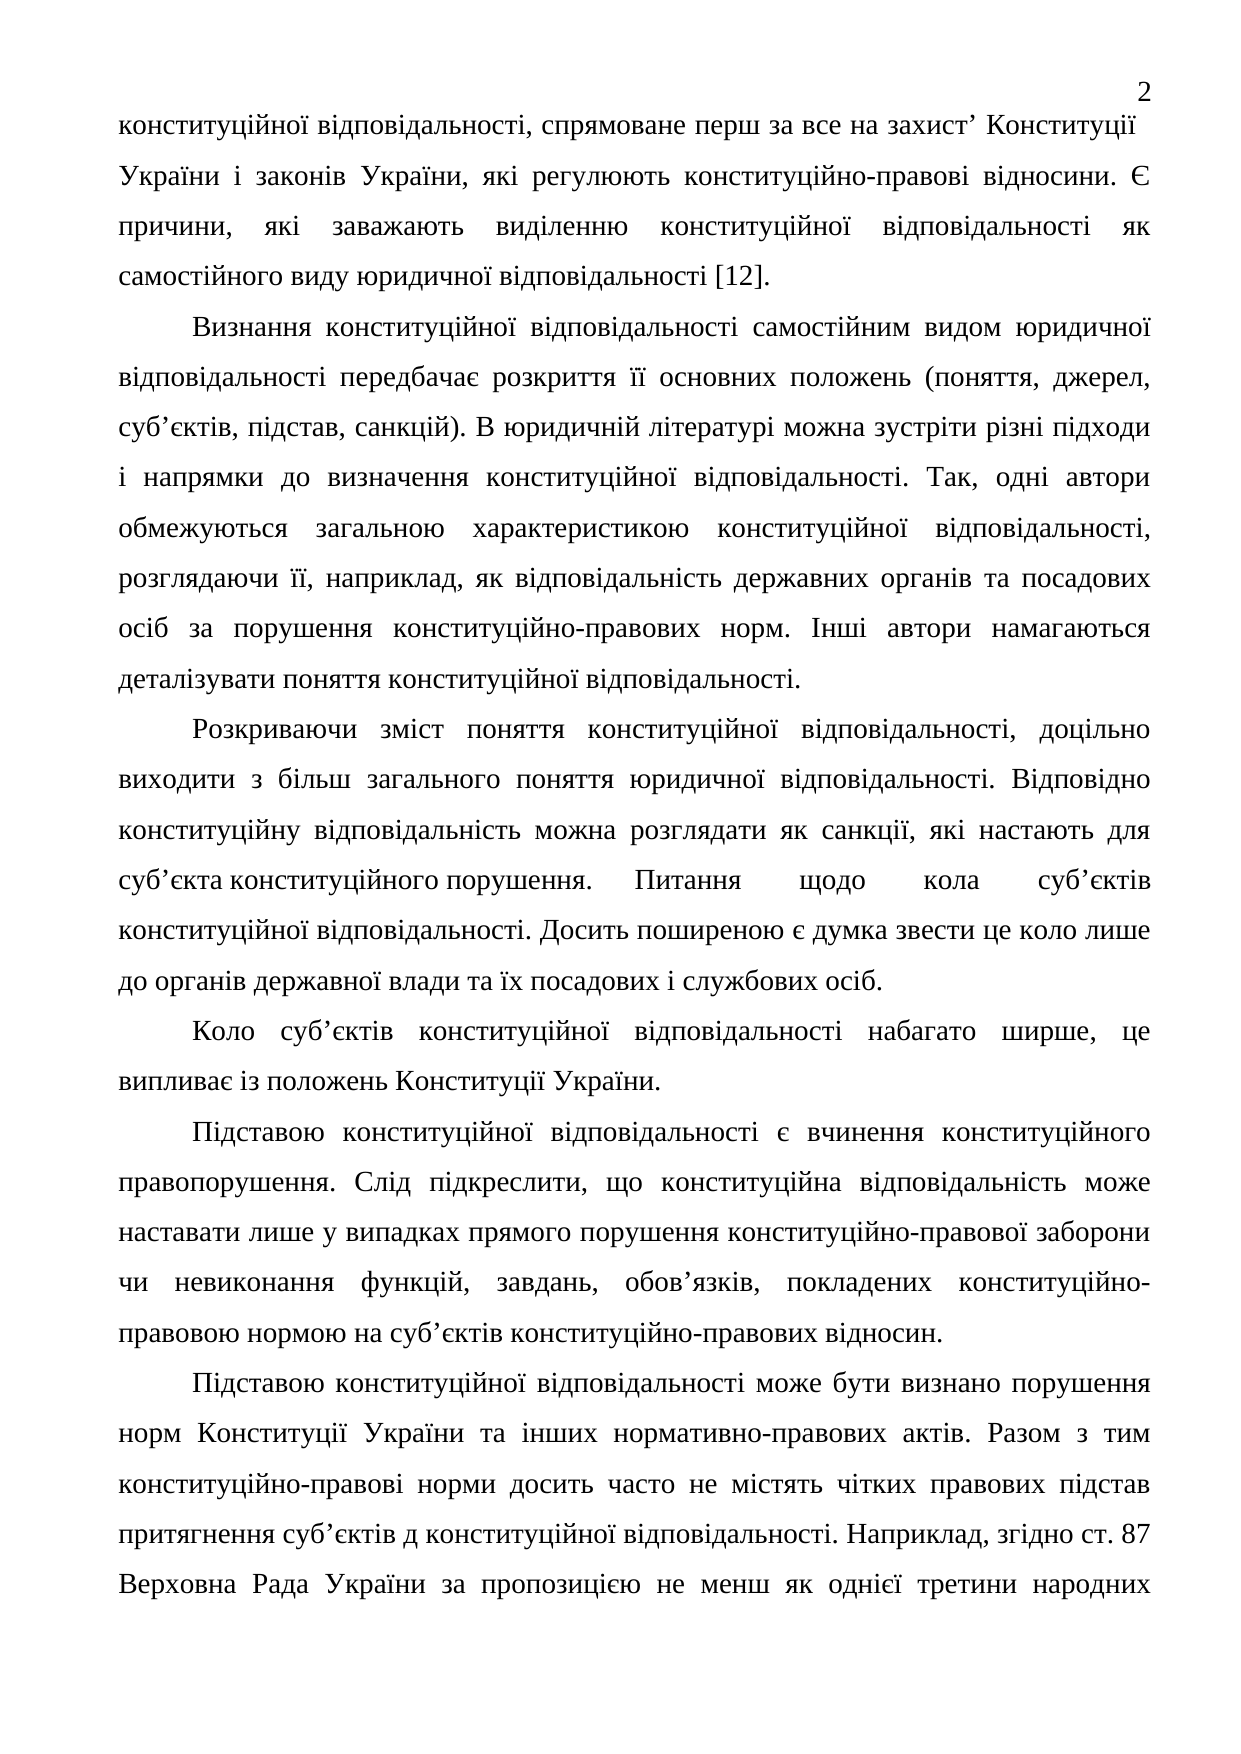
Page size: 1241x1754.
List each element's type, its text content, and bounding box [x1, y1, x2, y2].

text Коло суб’єктів конституційної відповідальності набагато ширше, це випливає із положень Конституції України. [118, 1013, 1152, 1097]
text Підставою конституційної відповідальності є вчинення конституційного правопорушення. Слід підкреслити, що конституційна відповідальність може наставати лише у випадках прямого порушення конституційно-правової заборони чи невиконання функцій, завдань, обов’язків, покладених конституційно-правовою нормою на суб’єктів конституційно-правових відносин. [118, 1114, 1152, 1348]
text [118, 107, 1152, 292]
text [118, 1365, 1152, 1600]
text Розкриваючи зміст поняття конституційної відповідальності, доцільно виходити з більш загального поняття юридичної відповідальності. Відповідно конституційну відповідальність можна розглядати як санкції, які настають для суб’єкта конституційного порушення. Питання щодо кола суб’єктів конституційної відповідальності. Досить поширеною є думка звести це коло лише до органів державної влади та їх посадових і службових осіб. [118, 711, 1152, 996]
text Визнання конституційної відповідальності самостійним видом юридичної відповідальності передбачає розкриття її основних положень (поняття, джерел, суб’єктів, підстав, санкцій). В юридичній літературі можна зустріти різні підходи і напрямки до визначення конституційної відповідальності. Так, одні автори обмежуються загальною характеристикою конституційної відповідальності, розглядаючи її, наприклад, як відповідальність державних органів та посадових осіб за порушення конституційно-правових норм. Інші автори намагаються деталізувати поняття конституційної відповідальності. [118, 309, 1152, 694]
